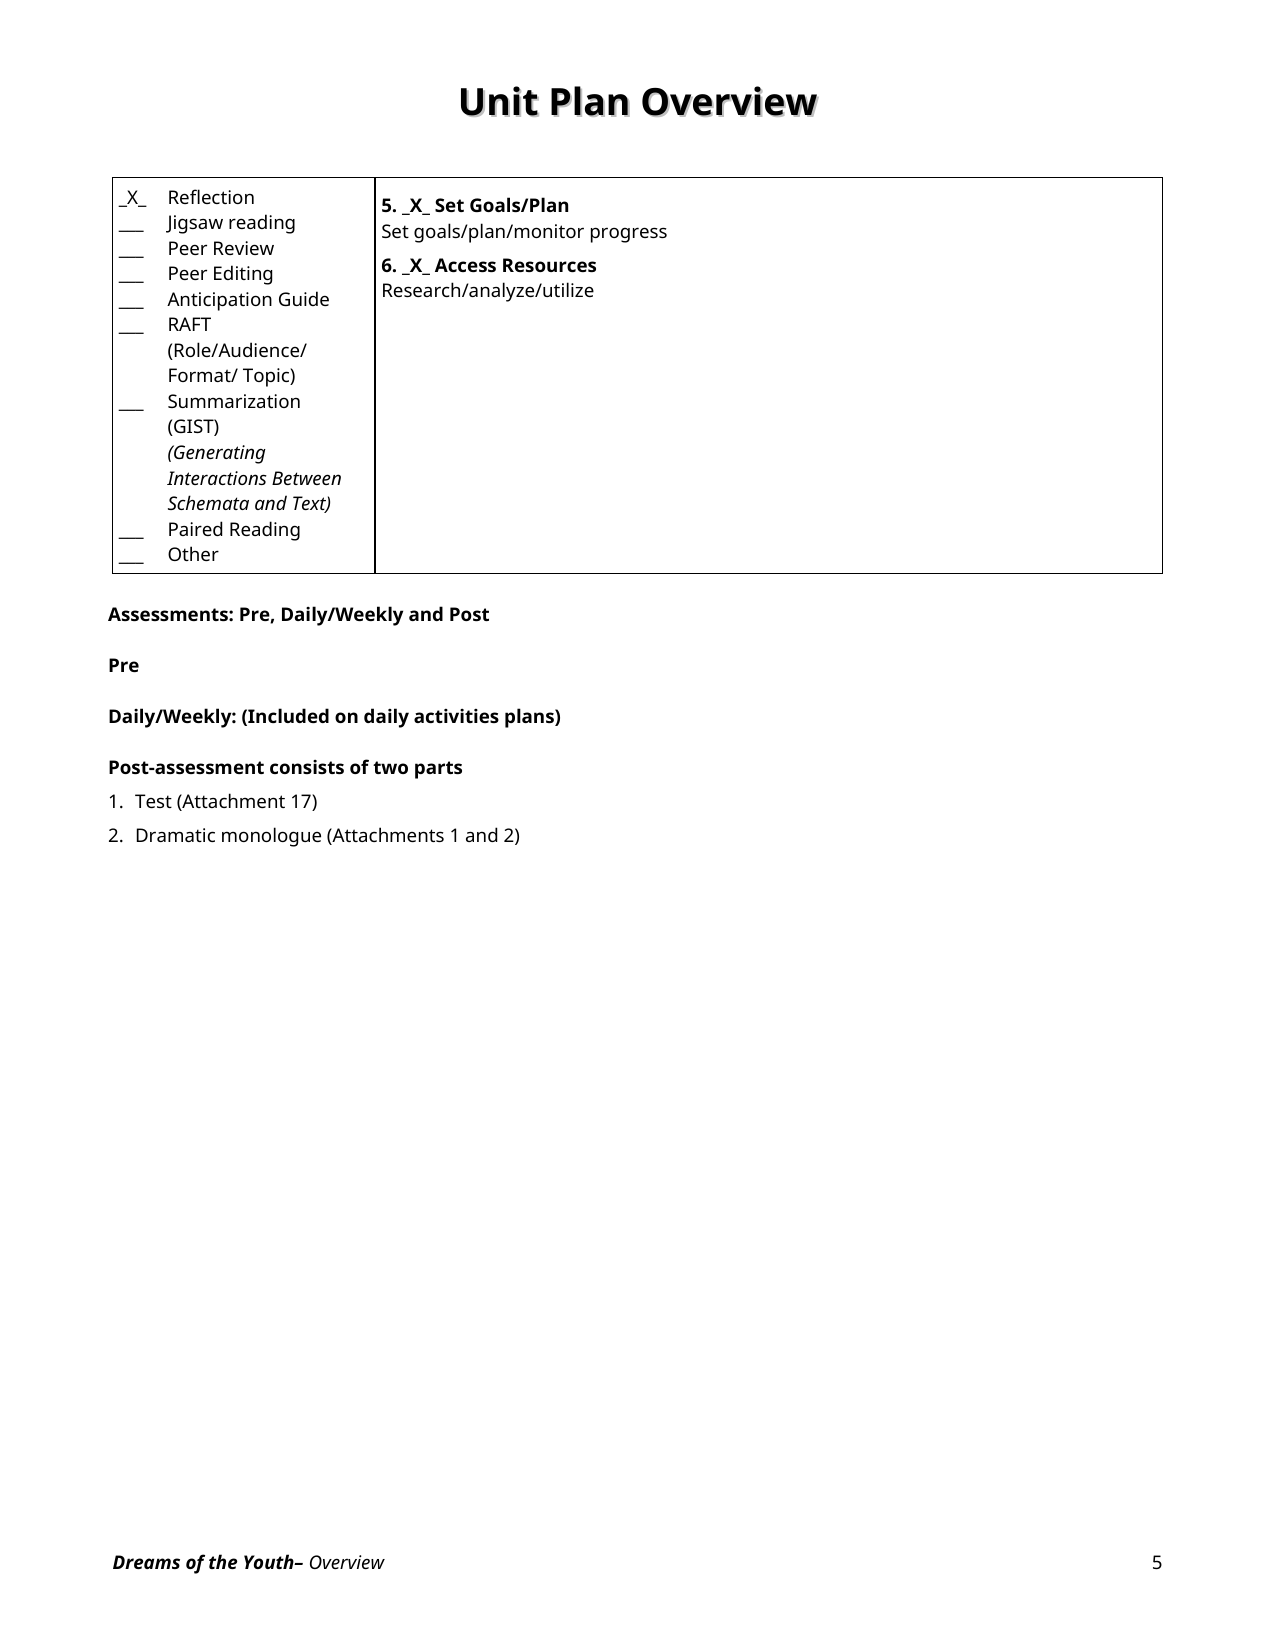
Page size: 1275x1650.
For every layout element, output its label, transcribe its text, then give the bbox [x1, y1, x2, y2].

table_header Assessments: Pre, Daily/Weekly and Post Pre Daily/Weekly: (Included on daily activities plans) Post-assessment consists of two parts 1. Test (Attachment 17) 2. Dramatic monologue (Attachments 1 and 2) [106, 600, 1156, 849]
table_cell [113, 178, 374, 573]
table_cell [376, 178, 1162, 573]
